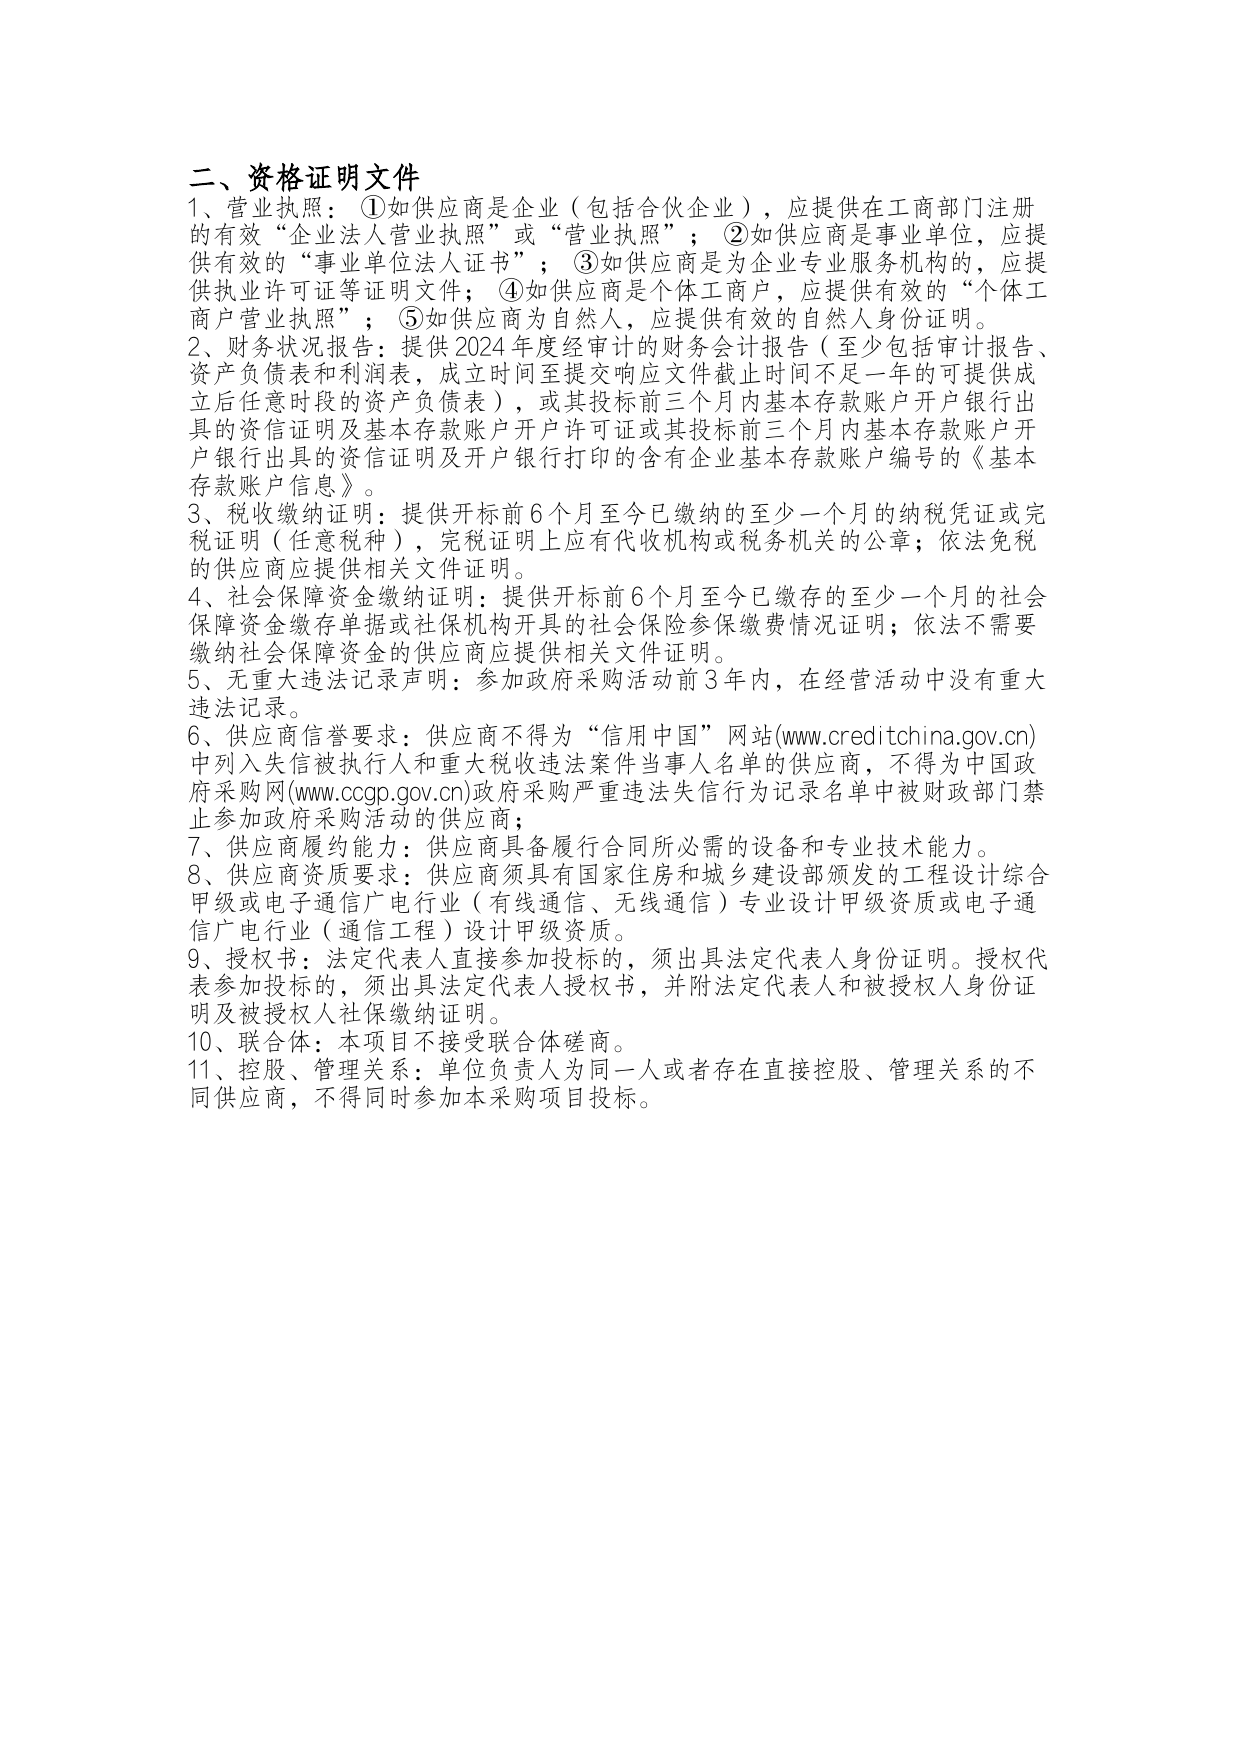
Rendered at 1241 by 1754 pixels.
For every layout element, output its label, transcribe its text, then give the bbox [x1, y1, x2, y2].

list 5、无重大违法记录声明：参加政府采购活动前3年内，在经营活动中没有重大违法记录。 [187, 667, 1053, 723]
list 二、资格证明文件 [187, 162, 1053, 194]
list 6、供应商信誉要求：供应商不得为“信用中国”网站(www.creditchina.gov.cn)中列入失信被执行人和重大税收违法案件当事人名单的供应商，不得为中国政府采购网(www.ccgp.gov.cn)政府采购严重违法失信行为记录名单中被财政部门禁止参加政府采购活动的供应商； [187, 723, 1053, 834]
list 2、财务状况报告：提供2024年度经审计的财务会计报告（至少包括审计报告、资产负债表和利润表，成立时间至提交响应文件截止时间不足一年的可提供成立后任意时段的资产负债表），或其投标前三个月内基本存款账户开户银行出具的资信证明及基本存款账户开户许可证或其投标前三个月内基本存款账户开户银行出具的资信证明及开户银行打印的含有企业基本存款账户编号的《基本存款账户信息》。 [187, 333, 1053, 500]
list 3、税收缴纳证明：提供开标前6个月至今已缴纳的至少一个月的纳税凭证或完税证明（任意税种），完税证明上应有代收机构或税务机关的公章；依法免税的供应商应提供相关文件证明。 [187, 500, 1053, 584]
list 4、社会保障资金缴纳证明：提供开标前6个月至今已缴存的至少一个月的社会保障资金缴存单据或社保机构开具的社会保险参保缴费情况证明；依法不需要缴纳社会保障资金的供应商应提供相关文件证明。 [187, 584, 1053, 667]
list 7、供应商履约能力：供应商具备履行合同所必需的设备和专业技术能力。 [187, 834, 1053, 862]
list 11、控股、管理关系：单位负责人为同一人或者存在直接控股、管理关系的不同供应商，不得同时参加本采购项目投标。 [187, 1057, 1053, 1112]
list 9、授权书：法定代表人直接参加投标的，须出具法定代表人身份证明。授权代表参加投标的，须出具法定代表人授权书，并附法定代表人和被授权人身份证明及被授权人社保缴纳证明。 [187, 945, 1053, 1029]
list 1、营业执照： ①如供应商是企业（包括合伙企业），应提供在工商部门注册的有效“企业法人营业执照”或“营业执照”； ②如供应商是事业单位，应提供有效的“事业单位法人证书”； ③如供应商是为企业专业服务机构的，应提供执业许可证等证明文件； ④如供应商是个体工商户，应提供有效的“个体工商户营业执照”； ⑤如供应商为自然人，应提供有效的自然人身份证明。 [187, 194, 1053, 333]
list 8、供应商资质要求：供应商须具有国家住房和城乡建设部颁发的工程设计综合甲级或电子通信广电行业（有线通信、无线通信）专业设计甲级资质或电子通信广电行业（通信工程）设计甲级资质。 [187, 862, 1053, 945]
list 10、联合体：本项目不接受联合体磋商。 [187, 1029, 1053, 1057]
